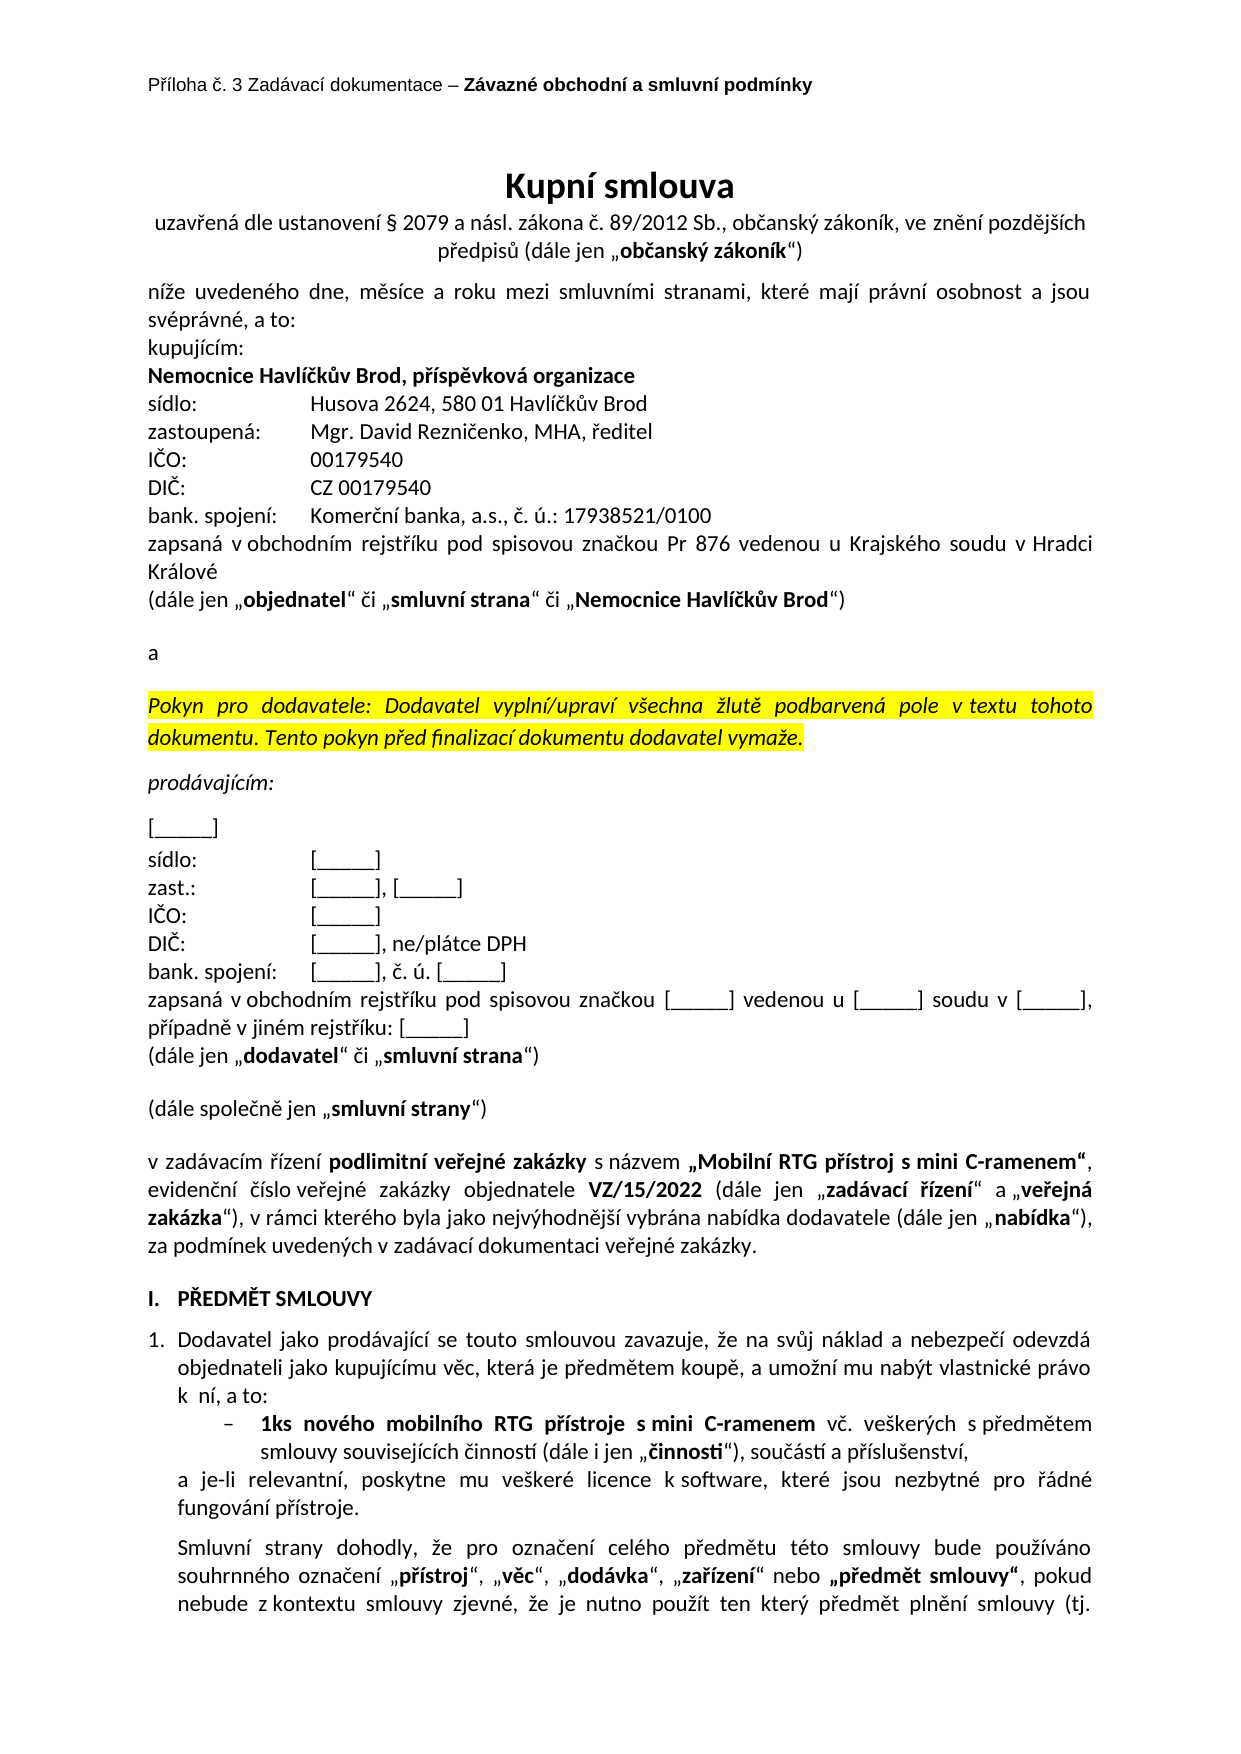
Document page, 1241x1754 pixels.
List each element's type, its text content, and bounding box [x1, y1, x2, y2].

text kupujícím: [148, 333, 1093, 361]
text uzavřená dle ustanovení § 2079 a násl. zákona č. 89/2012 Sb., občanský zákoník, ve znění pozdějších předpisů (dále jen „občanský zákoník“) [148, 208, 1093, 264]
text Pokyn pro dodavatele: Dodavatel vyplní/upraví všechna žlutě podbarvená pole v textu tohoto dokumentu. Tento pokyn před finalizací dokumentu dodavatel vymaže. [148, 719, 1093, 751]
list a je-li relevantní, poskytne mu veškeré licence k software, které jsou nezbytné pro řádné fungování přístroje. [177, 1465, 1093, 1521]
list PŘEDMĚT SMLOUVY [148, 1284, 1093, 1312]
text DIČ: CZ 00179540 [148, 473, 1093, 501]
text (dále jen „objednatel“ či „smluvní strana“ či „Nemocnice Havlíčkův Brod“) [148, 585, 1093, 613]
text DIČ: [148, 929, 1093, 957]
text bank. spojení: Komerční banka, a.s., č. ú.: 17938521/0100 [148, 501, 1093, 529]
text zapsaná v obchodním rejstříku pod spisovou značkou vedenou u soudu v , případně v jiném rejstříku: [148, 985, 1093, 1041]
text níže uvedeného dne, měsíce a roku mezi smluvními stranami, které mají právní osobnost a jsou svéprávné, a to: [148, 277, 1093, 333]
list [177, 1533, 1093, 1617]
text IČO: [148, 901, 1093, 929]
text bank. spojení: , č. ú. [148, 957, 1093, 985]
text a [148, 638, 1093, 666]
text Nemocnice Havlíčkův Brod, příspěvková organizace [148, 361, 1093, 389]
text prodávajícím: [148, 768, 1093, 796]
text v zadávacím řízení podlimitní veřejné zakázky s názvem „Mobilní RTG přístroj s mini C-ramenem“, evidenční číslo veřejné zakázky objednatele VZ/15/2022 (dále jen „zadávací řízení“ a „veřejná zakázka“), v rámci kterého byla jako nejvýhodnější vybrána nabídka dodavatele (dále jen „nabídka“), za podmínek uvedených v zadávací dokumentaci veřejné zakázky. [148, 1147, 1093, 1259]
text (dále jen „dodavatel“ či „smluvní strana“) [148, 1041, 1093, 1069]
text sídlo: [148, 845, 1093, 873]
text (dále společně jen „smluvní strany“) [148, 1094, 1093, 1122]
text IČO: 00179540 [148, 445, 1093, 473]
text Kupní smlouva [148, 162, 1093, 208]
list Dodavatel jako prodávající se touto smlouvou zavazuje, že na svůj náklad a nebezpečí odevzdá objednateli jako kupujícímu věc, která je předmětem koupě, a umožní mu nabýt vlastnické právo k ní, a to: [148, 1325, 1093, 1409]
list 1ks nového mobilního RTG přístroje s mini C-ramenem vč. veškerých s předmětem smlouvy souvisejících činností (dále i jen „činnosti“), součástí a příslušenství, [223, 1409, 1093, 1465]
text sídlo: Husova 2624, 580 01 Havlíčkův Brod [148, 389, 1093, 417]
text zapsaná v obchodním rejstříku pod spisovou značkou Pr 876 vedenou u Krajského soudu v Hradci Králové [148, 529, 1093, 585]
text zast.: , [148, 873, 1093, 901]
text zastoupená: Mgr. David Rezničenko, MHA, ředitel [148, 417, 1093, 445]
